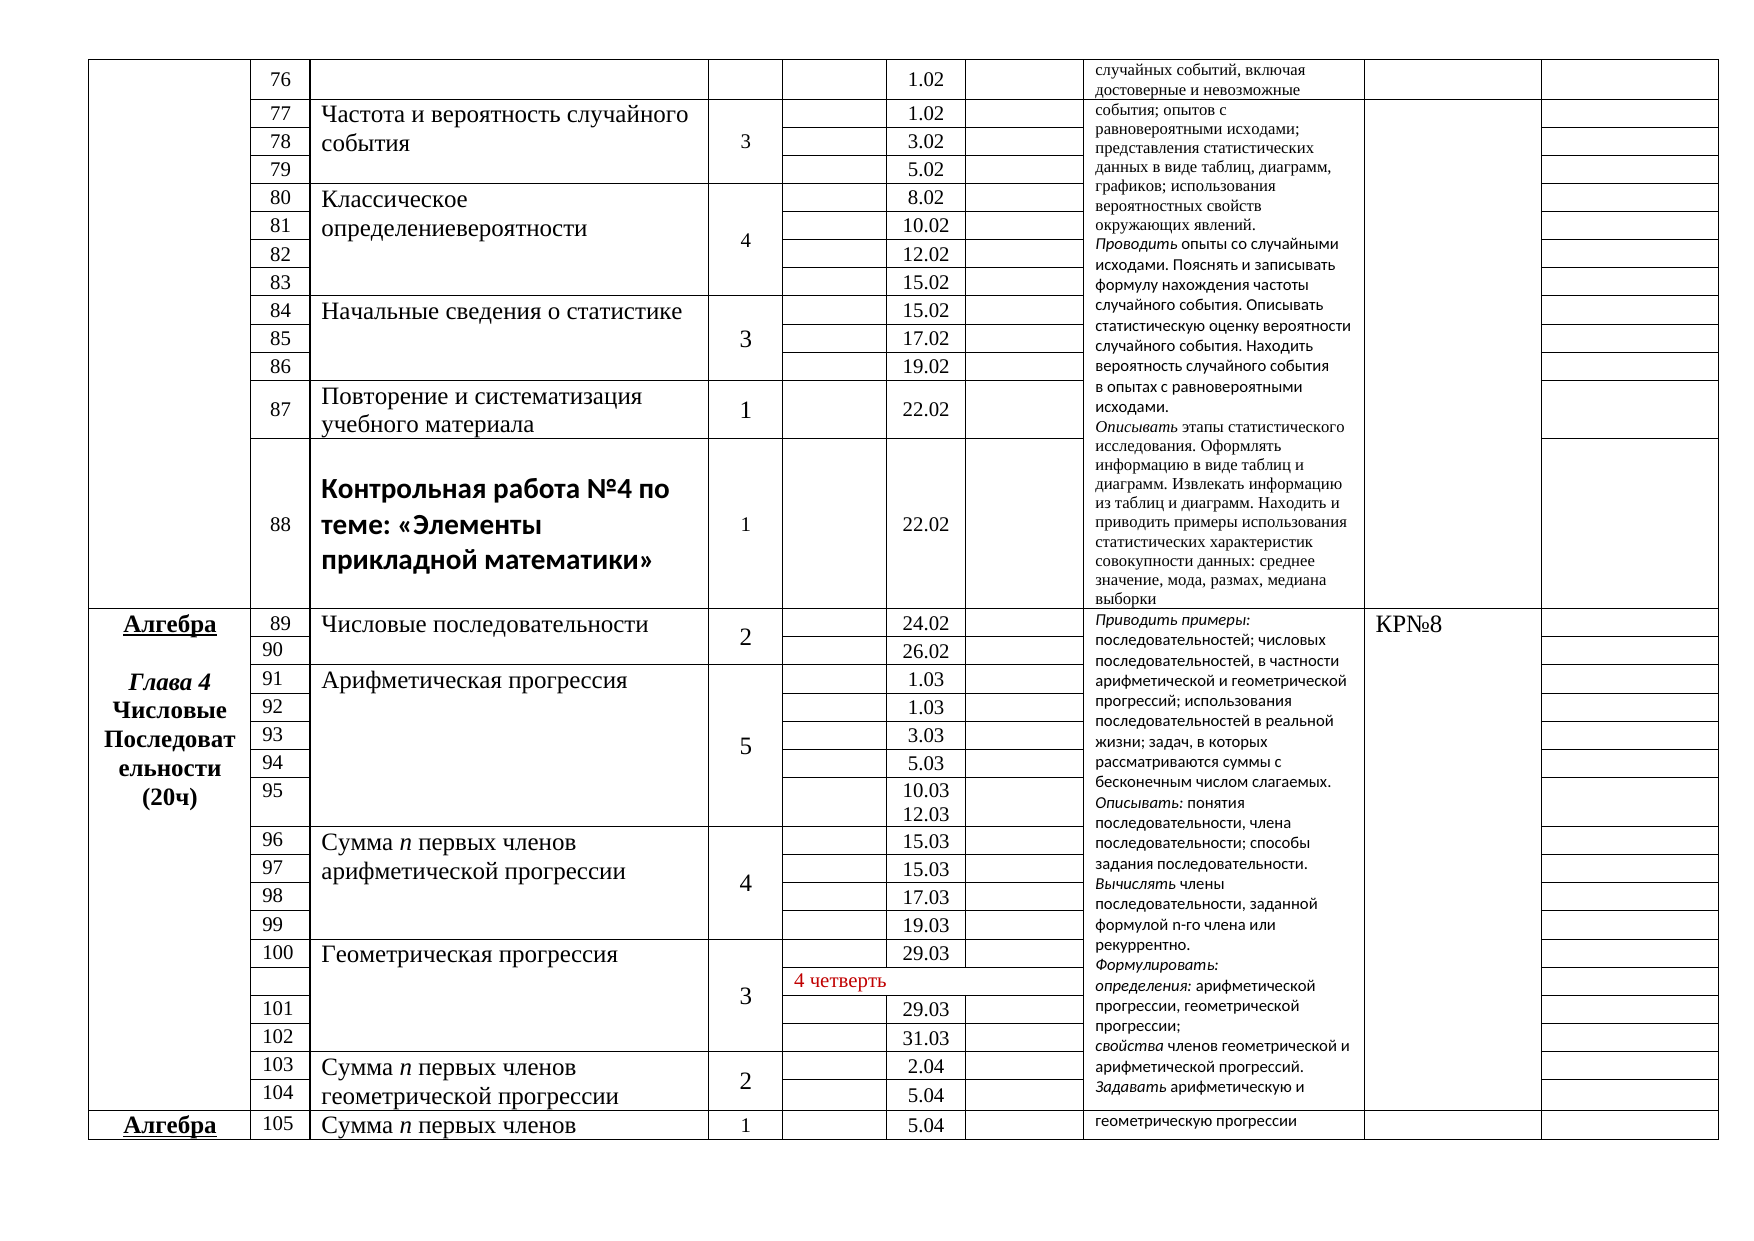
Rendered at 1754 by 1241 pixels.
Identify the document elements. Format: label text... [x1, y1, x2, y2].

table_cell [1542, 381, 1718, 438]
table_cell [966, 1080, 1083, 1109]
table_cell Повторение и систематизация учебного материала [311, 381, 708, 438]
table_cell [966, 694, 1083, 721]
table_cell 29.03 [887, 996, 965, 1023]
table_cell 103 [251, 1052, 309, 1079]
table_cell [1542, 750, 1718, 777]
table_cell [966, 100, 1083, 127]
table_cell [966, 827, 1083, 854]
table_cell 81 [251, 212, 309, 239]
table_cell [1542, 911, 1718, 938]
table_cell 105 [251, 1111, 309, 1139]
table_cell 99 [251, 911, 309, 938]
table_cell [783, 100, 886, 127]
table_cell 100 [251, 940, 309, 967]
table_cell 79 [251, 156, 309, 183]
table_cell [783, 1111, 886, 1139]
table_cell [1542, 722, 1718, 749]
table_cell [1542, 637, 1718, 664]
table_cell 2.04 [887, 1052, 965, 1079]
table_cell [1542, 325, 1718, 352]
table_cell 80 [251, 184, 309, 211]
table_cell 77 [251, 100, 309, 127]
table_cell [1542, 100, 1718, 127]
table_cell 4 четверть [783, 968, 1083, 995]
table_cell [783, 156, 886, 183]
table_cell [783, 883, 886, 910]
table_cell [783, 694, 886, 721]
table_cell 95 [251, 778, 309, 826]
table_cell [311, 1052, 708, 1109]
table_cell Геометрическая прогрессия [311, 940, 708, 1051]
table_cell 3.02 [887, 128, 965, 155]
table_cell [966, 156, 1083, 183]
table_cell 17.02 [887, 325, 965, 352]
table_cell 78 [251, 128, 309, 155]
table_cell 3 [709, 100, 782, 183]
table_cell [783, 855, 886, 882]
table_cell [966, 439, 1083, 608]
table_cell [1542, 212, 1718, 239]
table_cell [1542, 940, 1718, 967]
table_cell 90 [251, 637, 309, 664]
table_cell 24.02 [887, 609, 965, 636]
table_cell 96 [251, 827, 309, 854]
table_cell 101 [251, 996, 309, 1023]
table_cell [966, 184, 1083, 211]
table_cell [966, 911, 1083, 938]
table_cell 19.03 [887, 911, 965, 938]
table_cell [1542, 996, 1718, 1023]
table_cell [783, 325, 886, 352]
table_cell [783, 353, 886, 380]
table_cell [966, 1052, 1083, 1079]
table_cell [966, 778, 1083, 826]
table_cell [966, 855, 1083, 882]
table_cell 10.03 12.03 [887, 778, 965, 826]
table_cell 98 [251, 883, 309, 910]
table_cell [1542, 268, 1718, 295]
table_cell 3.03 [887, 722, 965, 749]
table_cell 102 [251, 1024, 309, 1051]
table_cell [966, 296, 1083, 323]
table_cell [1542, 60, 1718, 98]
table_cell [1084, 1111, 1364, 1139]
table_cell Сумма n первых членов арифметической прогрессии [311, 827, 708, 938]
table_cell [966, 268, 1083, 295]
table_cell 4 [709, 827, 782, 938]
table_cell 1.03 [887, 694, 965, 721]
table_cell 1 [709, 1111, 782, 1139]
table_cell Начальные сведения о статистике [311, 296, 708, 380]
table_cell Числовые последовательности [311, 609, 708, 664]
table_cell [783, 665, 886, 692]
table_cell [311, 1111, 708, 1139]
table_cell 87 [251, 381, 309, 438]
table_cell 22.02 [887, 381, 965, 438]
table_cell [1542, 694, 1718, 721]
table_cell 82 [251, 240, 309, 267]
table_cell [1542, 609, 1718, 636]
table_cell 3 [709, 296, 782, 380]
table_cell Арифметическая прогрессия [311, 665, 708, 826]
table_cell [966, 750, 1083, 777]
table_cell 91 [251, 665, 309, 692]
table_cell [1542, 827, 1718, 854]
table_cell 8.02 [887, 184, 965, 211]
table_cell [966, 1111, 1083, 1139]
table_cell 10.02 [887, 212, 965, 239]
table_cell [783, 60, 886, 98]
table_cell Частота и вероятность случайного события [311, 100, 708, 183]
table_cell 104 [251, 1080, 309, 1109]
table_cell [783, 1080, 886, 1109]
table_cell 85 [251, 325, 309, 352]
table_cell [251, 968, 309, 995]
table_cell [1542, 353, 1718, 380]
table_cell 26.02 [887, 637, 965, 664]
table_cell [1542, 184, 1718, 211]
table_cell 5.04 [887, 1111, 965, 1139]
table_cell [966, 1024, 1083, 1051]
table_cell [1542, 1024, 1718, 1051]
table_cell 88 [251, 439, 309, 608]
table_cell [783, 128, 886, 155]
table_cell [966, 128, 1083, 155]
table_cell [1542, 439, 1718, 608]
table_cell [966, 940, 1083, 967]
table_cell [783, 381, 886, 438]
table_cell Приводить примеры: последовательностей; числовых последовательностей, в частности арифметической и геометрической прогрессий; использования последовательностей в реальной жизни; задач, в которых рассматриваются суммы с бесконечным числом слагаемых. Описывать: понятия последовательности, члена последовательности; способы задания последовательности. Вычислять члены последовательности, заданной формулой n-го члена или рекуррентно. Формулировать: определения: арифметической прогрессии, геометрической прогрессии; свойства членов геометрической и арифметической прогрессий. Задавать арифметическую и [1084, 609, 1364, 1109]
table_cell 3 [709, 940, 782, 1051]
table_cell [1542, 778, 1718, 826]
table_cell 12.02 [887, 240, 965, 267]
table_cell [1542, 296, 1718, 323]
table_cell Классическое определениевероятности [311, 184, 708, 295]
table_cell [966, 353, 1083, 380]
table_cell [966, 665, 1083, 692]
table_cell 1.03 [887, 665, 965, 692]
table_cell [966, 60, 1083, 98]
table_cell [966, 381, 1083, 438]
table_cell 29.03 [887, 940, 965, 967]
table_cell 2 [709, 1052, 782, 1109]
table_cell 1 [709, 381, 782, 438]
table_cell [783, 827, 886, 854]
table_cell [966, 609, 1083, 636]
table_cell 22.02 [887, 439, 965, 608]
table_cell [966, 325, 1083, 352]
table_cell [783, 778, 886, 826]
table_cell [783, 996, 886, 1023]
table_cell 31.03 [887, 1024, 965, 1051]
table_cell [783, 240, 886, 267]
table_cell [783, 911, 886, 938]
table_cell 17.03 [887, 883, 965, 910]
table_cell [783, 268, 886, 295]
table_cell [783, 940, 886, 967]
table_cell [966, 996, 1083, 1023]
table_cell 15.03 [887, 827, 965, 854]
table_cell 15.03 [887, 855, 965, 882]
table_cell [783, 1024, 886, 1051]
table_cell 92 [251, 694, 309, 721]
table_cell [783, 212, 886, 239]
table_cell [1365, 100, 1541, 608]
table_cell [1542, 883, 1718, 910]
table_cell [1542, 968, 1718, 995]
table_cell [1542, 665, 1718, 692]
table_cell [1365, 1111, 1541, 1139]
table_cell [783, 1052, 886, 1079]
table_cell 4 [709, 184, 782, 295]
table_cell 15.02 [887, 296, 965, 323]
table_cell 86 [251, 353, 309, 380]
table_cell Контрольная работа №4 по теме: «Элементы прикладной математики» [311, 439, 708, 608]
table_cell [783, 296, 886, 323]
table_cell 84 [251, 296, 309, 323]
table_cell [966, 883, 1083, 910]
table_cell 94 [251, 750, 309, 777]
table_cell [783, 750, 886, 777]
table_cell [783, 637, 886, 664]
table_cell 5.03 [887, 750, 965, 777]
table_cell [783, 609, 886, 636]
table_cell 83 [251, 268, 309, 295]
table_cell 5 [709, 665, 782, 826]
table_cell 89 [251, 609, 309, 636]
table_cell [1542, 240, 1718, 267]
table_cell [966, 240, 1083, 267]
table_cell 5.02 [887, 156, 965, 183]
table_cell 2 [709, 609, 782, 664]
table_cell [1542, 128, 1718, 155]
table_cell [966, 637, 1083, 664]
table_cell [783, 722, 886, 749]
table_cell 15.02 [887, 268, 965, 295]
table_cell [1542, 156, 1718, 183]
table_cell Алгебра Глава 4 Числовые Последовательности (20ч) [89, 609, 250, 1109]
table_cell КР№8 [1365, 609, 1541, 1109]
table_cell [966, 722, 1083, 749]
table_cell 19.02 [887, 353, 965, 380]
table_cell [783, 184, 886, 211]
table_cell 76 [251, 60, 309, 98]
table_cell 1.02 [887, 100, 965, 127]
table_cell 5.04 [887, 1080, 965, 1109]
table_cell [1542, 855, 1718, 882]
table_cell [1542, 1111, 1718, 1139]
table_cell [1542, 1052, 1718, 1079]
table_cell 1 [709, 439, 782, 608]
table_cell 93 [251, 722, 309, 749]
table_cell события; опытов с равновероятными исходами; представления статистических данных в виде таблиц, диаграмм, графиков; использования вероятностных свойств окружающих явлений. Проводить опыты со случайными исходами. Пояснять и записывать формулу нахождения частоты случайного события. Описывать статистическую оценку вероятности случайного события. Находить вероятность случайного события в опытах с равновероятными исходами. Описывать этапы статистического исследования. Оформлять информацию в виде таблиц и диаграмм. Извлекать информацию из таблиц и диаграмм. Находить и приводить примеры использования статистических характеристик совокупности данных: среднее значение, мода, размах, медиана выборки [1084, 100, 1364, 608]
table_cell [1542, 1080, 1718, 1109]
table_cell 97 [251, 855, 309, 882]
table_cell 1.02 [887, 60, 965, 98]
table_cell [966, 212, 1083, 239]
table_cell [89, 1111, 250, 1139]
table_cell [783, 439, 886, 608]
